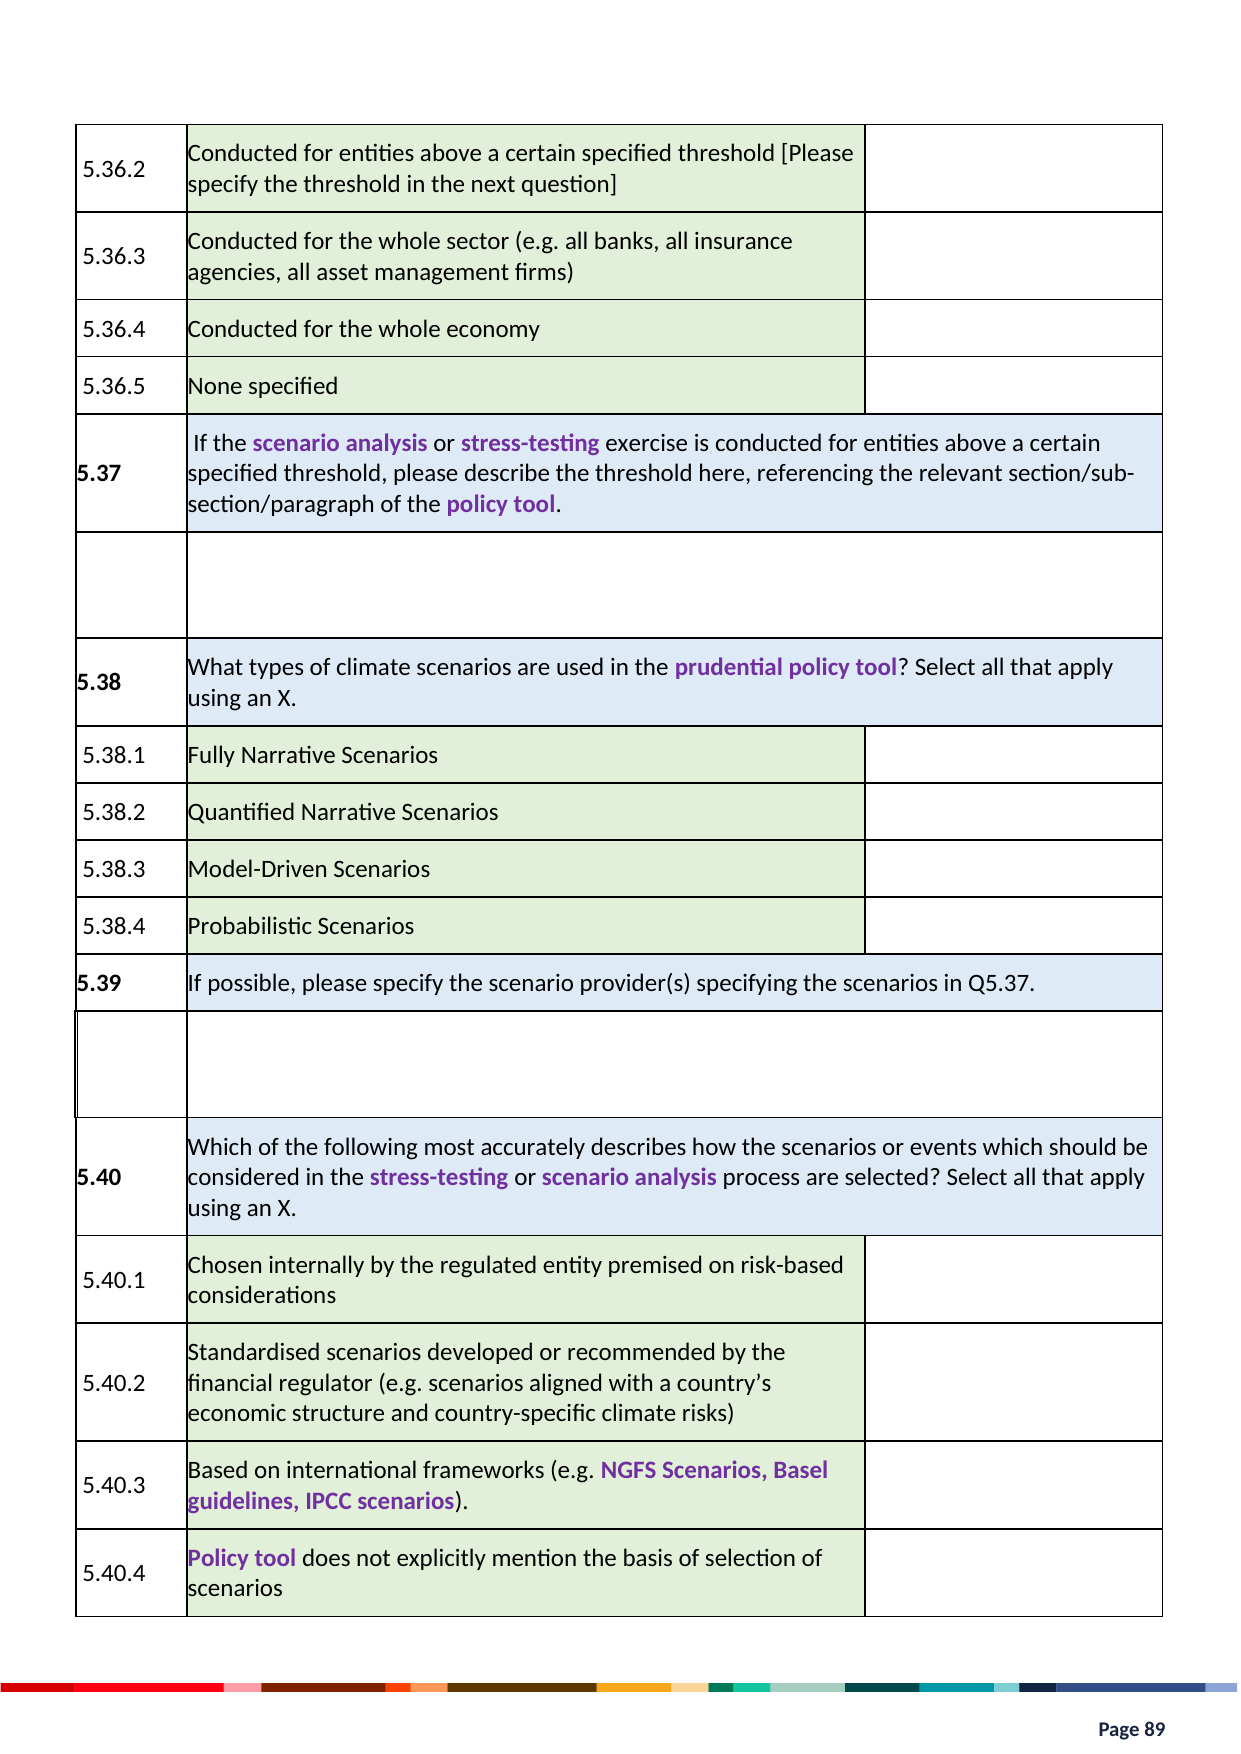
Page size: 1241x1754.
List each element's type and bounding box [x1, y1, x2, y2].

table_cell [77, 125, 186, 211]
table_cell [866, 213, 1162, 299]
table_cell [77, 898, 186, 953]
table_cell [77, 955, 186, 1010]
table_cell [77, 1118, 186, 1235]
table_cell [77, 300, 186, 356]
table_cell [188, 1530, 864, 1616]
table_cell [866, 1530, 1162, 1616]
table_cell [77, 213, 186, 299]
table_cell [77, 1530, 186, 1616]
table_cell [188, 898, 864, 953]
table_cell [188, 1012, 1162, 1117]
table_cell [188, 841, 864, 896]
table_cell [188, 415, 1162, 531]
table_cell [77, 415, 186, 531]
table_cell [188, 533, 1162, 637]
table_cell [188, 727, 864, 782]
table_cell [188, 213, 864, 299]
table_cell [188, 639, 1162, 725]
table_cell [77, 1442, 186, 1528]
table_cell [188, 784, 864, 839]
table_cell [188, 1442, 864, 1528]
picture [0, 1683, 1236, 1692]
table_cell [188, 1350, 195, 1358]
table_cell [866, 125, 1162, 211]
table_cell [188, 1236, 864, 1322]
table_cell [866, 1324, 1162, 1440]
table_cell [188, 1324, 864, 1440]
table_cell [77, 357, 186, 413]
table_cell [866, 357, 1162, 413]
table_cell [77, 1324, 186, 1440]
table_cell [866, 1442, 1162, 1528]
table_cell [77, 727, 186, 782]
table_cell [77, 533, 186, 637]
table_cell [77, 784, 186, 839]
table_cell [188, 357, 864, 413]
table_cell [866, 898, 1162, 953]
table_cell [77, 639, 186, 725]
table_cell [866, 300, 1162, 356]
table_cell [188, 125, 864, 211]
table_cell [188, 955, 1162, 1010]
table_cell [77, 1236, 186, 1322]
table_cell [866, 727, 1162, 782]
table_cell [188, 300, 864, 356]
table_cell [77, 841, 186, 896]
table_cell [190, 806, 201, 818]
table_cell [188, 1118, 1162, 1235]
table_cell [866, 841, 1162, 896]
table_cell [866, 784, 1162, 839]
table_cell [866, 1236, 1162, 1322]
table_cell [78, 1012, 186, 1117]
